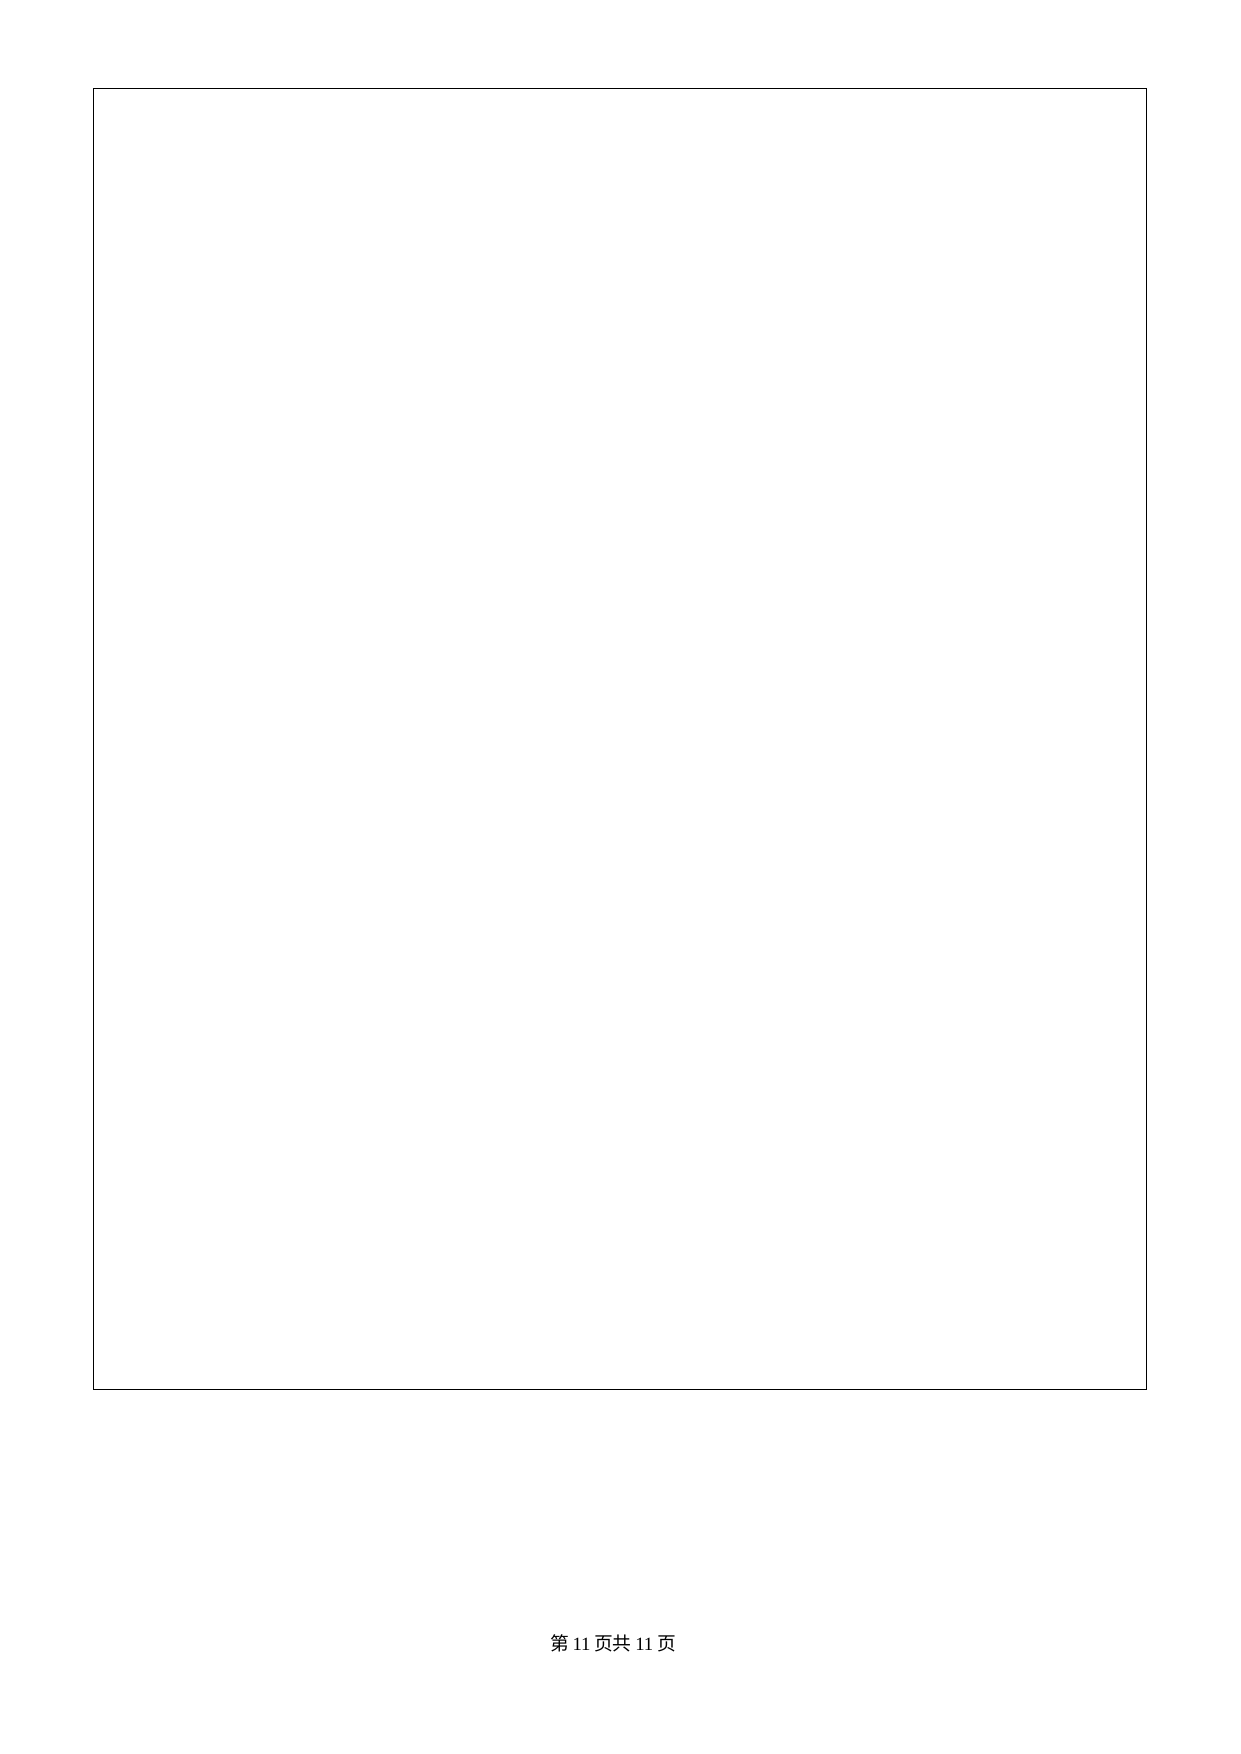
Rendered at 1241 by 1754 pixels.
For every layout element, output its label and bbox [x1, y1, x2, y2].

table_header [94, 89, 1146, 1389]
